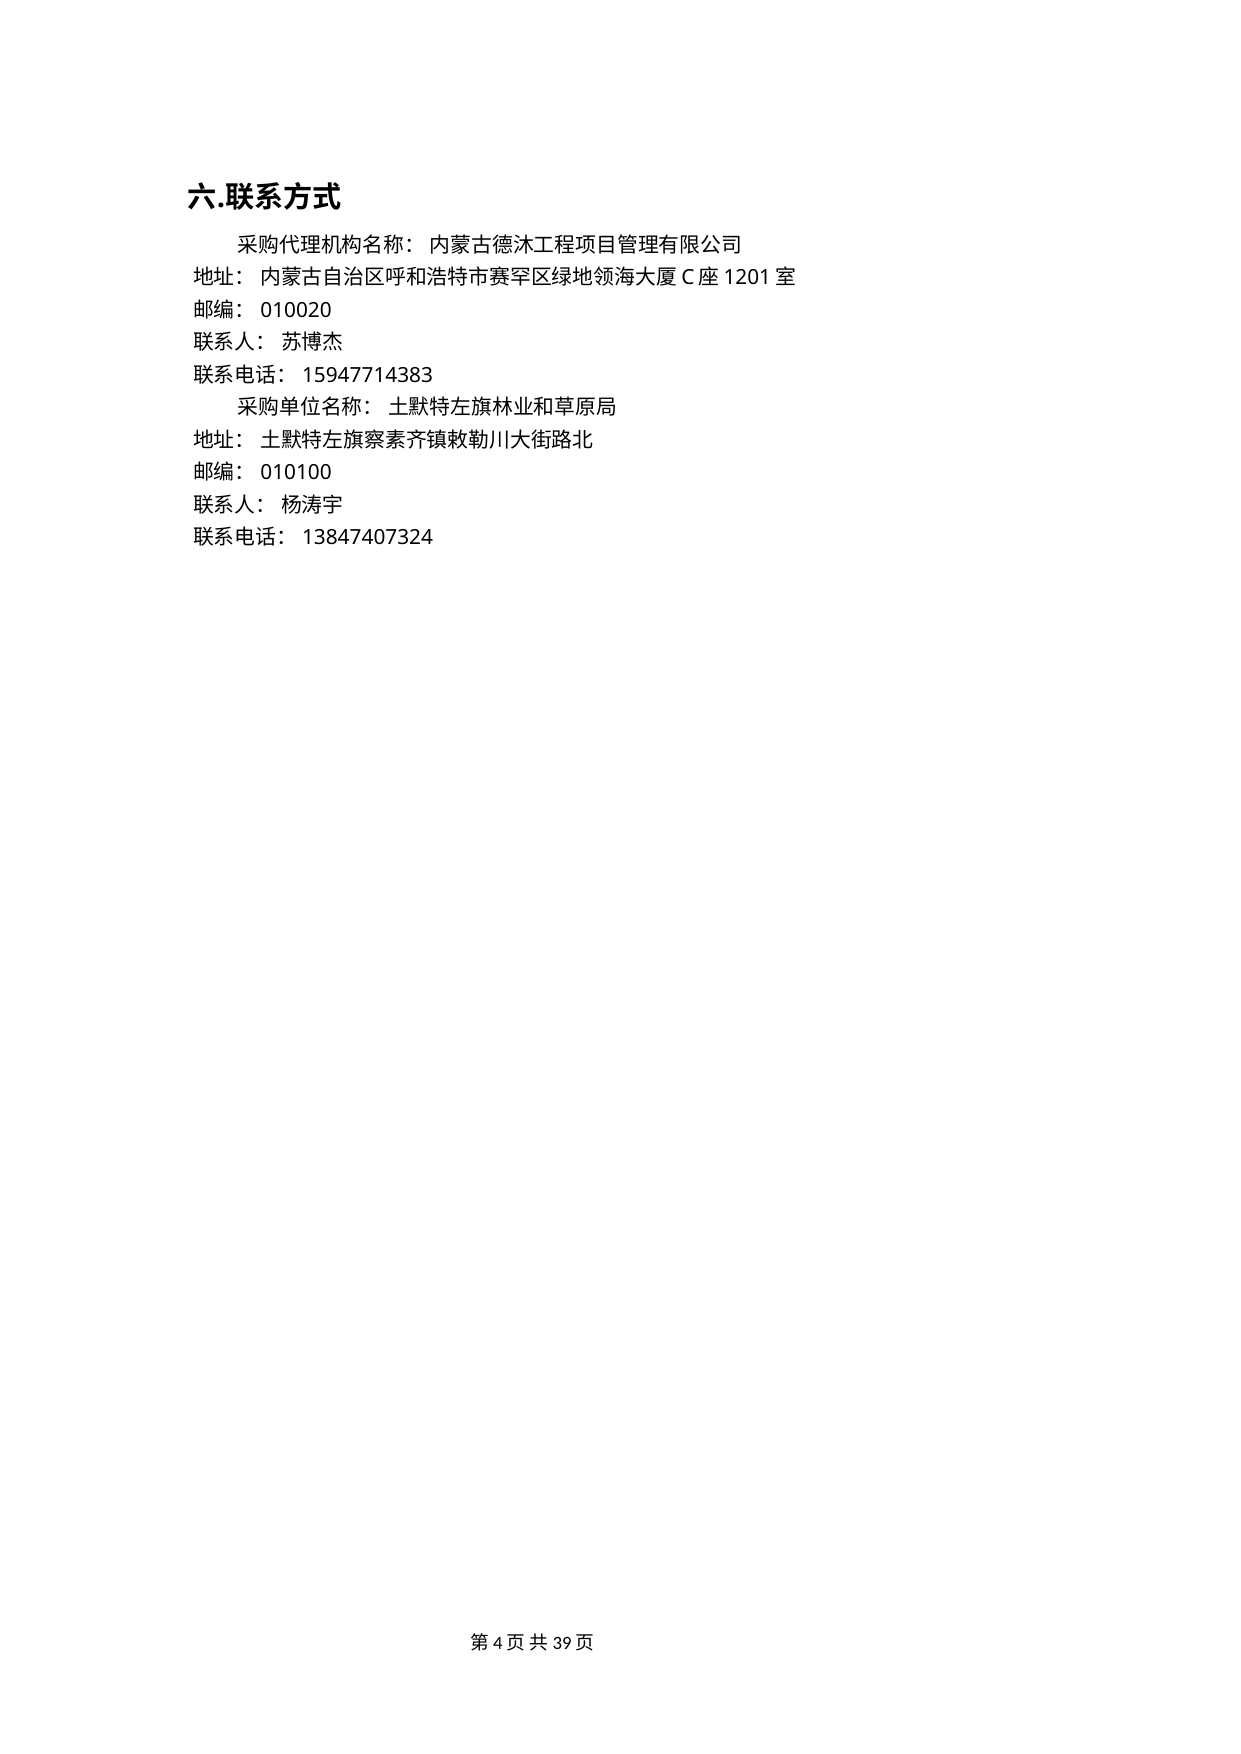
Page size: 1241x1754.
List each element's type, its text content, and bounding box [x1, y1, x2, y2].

text 联系电话： 13847407324 [187, 519, 1053, 552]
text 联系电话： 15947714383 [187, 357, 1053, 389]
text 联系人： 苏博杰 [187, 324, 1053, 357]
text 地址： 内蒙古自治区呼和浩特市赛罕区绿地领海大厦C座1201室 [187, 259, 1053, 292]
text 六.联系方式 [187, 162, 1053, 227]
text 采购代理机构名称： 内蒙古德沐工程项目管理有限公司 [187, 227, 1053, 259]
text 邮编： 010020 [187, 292, 1053, 324]
text 采购单位名称： 土默特左旗林业和草原局 [187, 389, 1053, 422]
text 邮编： 010100 [187, 454, 1053, 487]
text 地址： 土默特左旗察素齐镇敕勒川大街路北 [187, 422, 1053, 454]
text 联系人： 杨涛宇 [187, 487, 1053, 519]
